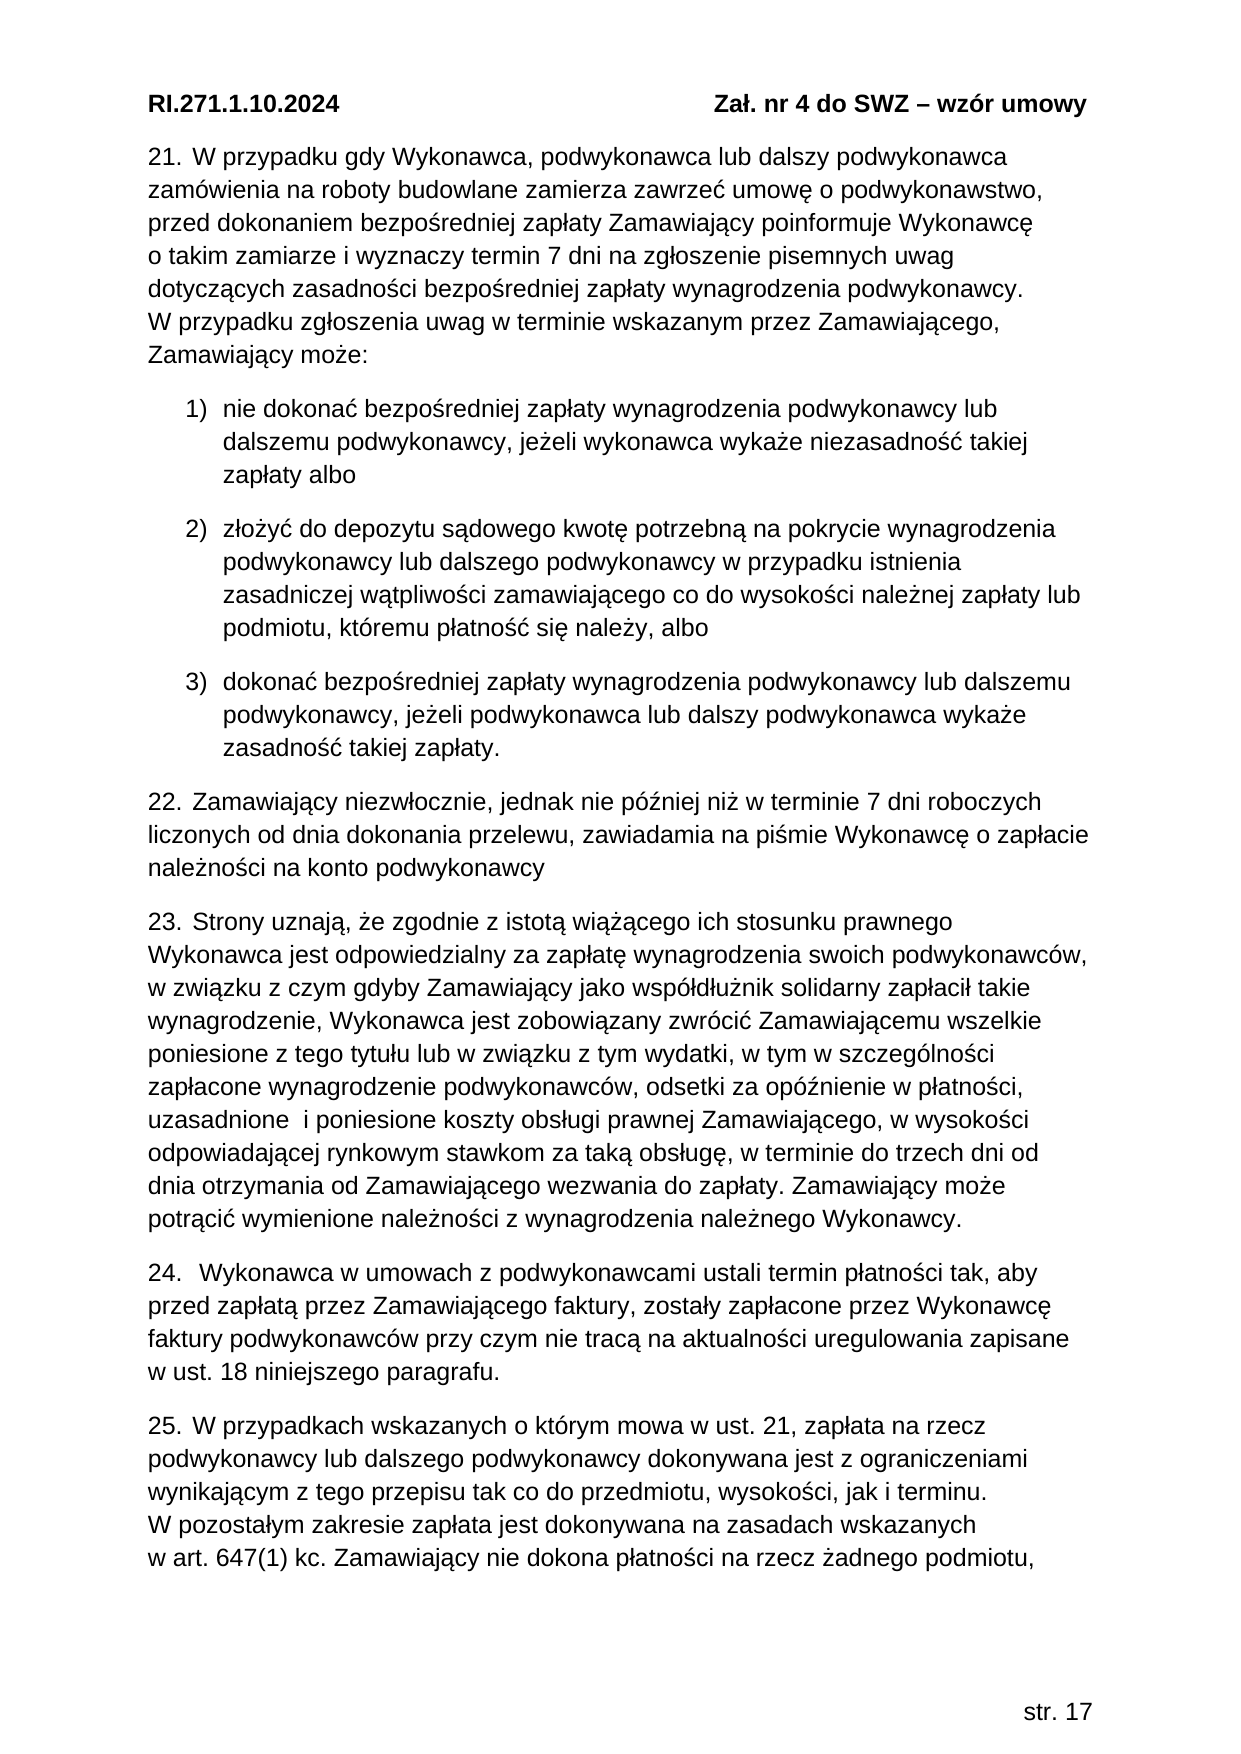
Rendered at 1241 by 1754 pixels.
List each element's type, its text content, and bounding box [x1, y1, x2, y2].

list W przypadku gdy Wykonawca, podwykonawca lub dalszy podwykonawca zamówienia na roboty budowlane zamierza zawrzeć umowę o podwykonawstwo, przed dokonaniem bezpośredniej zapłaty Zamawiający poinformuje Wykonawcę o takim zamiarze i wyznaczy termin 7 dni na zgłoszenie pisemnych uwag dotyczących zasadności bezpośredniej zapłaty wynagrodzenia podwykonawcy. W przypadku zgłoszenia uwag w terminie wskazanym przez Zamawiającego, Zamawiający może: [148, 142, 1093, 369]
list złożyć do depozytu sądowego kwotę potrzebną na pokrycie wynagrodzenia podwykonawcy lub dalszego podwykonawcy w przypadku istnienia zasadniczej wątpliwości zamawiającego co do wysokości należnej zapłaty lub podmiotu, któremu płatność się należy, albo [185, 514, 1093, 642]
list Wykonawca w umowach z podwykonawcami ustali termin płatności tak, aby przed zapłatą przez Zamawiającego faktury, zostały zapłacone przez Wykonawcę faktury podwykonawców przy czym nie tracą na aktualności uregulowania zapisane w ust. 18 niniejszego paragrafu. [148, 1258, 1093, 1386]
list dokonać bezpośredniej zapłaty wynagrodzenia podwykonawcy lub dalszemu podwykonawcy, jeżeli podwykonawca lub dalszy podwykonawca wykaże zasadność takiej zapłaty. [185, 667, 1093, 762]
list nie dokonać bezpośredniej zapłaty wynagrodzenia podwykonawcy lub dalszemu podwykonawcy, jeżeli wykonawca wykaże niezasadność takiej zapłaty albo [185, 394, 1093, 489]
list Zamawiający niezwłocznie, jednak nie później niż w terminie 7 dni roboczych liczonych od dnia dokonania przelewu, zawiadamia na piśmie Wykonawcę o zapłacie należności na konto podwykonawcy [148, 787, 1093, 882]
list Strony uznają, że zgodnie z istotą wiążącego ich stosunku prawnego Wykonawca jest odpowiedzialny za zapłatę wynagrodzenia swoich podwykonawców, w związku z czym gdyby Zamawiający jako współdłużnik solidarny zapłacił takie wynagrodzenie, Wykonawca jest zobowiązany zwrócić Zamawiającemu wszelkie poniesione z tego tytułu lub w związku z tym wydatki, w tym w szczególności zapłacone wynagrodzenie podwykonawców, odsetki za opóźnienie w płatności, uzasadnione i poniesione koszty obsługi prawnej Zamawiającego, w wysokości odpowiadającej rynkowym stawkom za taką obsługę, w terminie do trzech dni od dnia otrzymania od Zamawiającego wezwania do zapłaty. Zamawiający może potrącić wymienione należności z wynagrodzenia należnego Wykonawcy. [148, 907, 1093, 1233]
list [148, 1411, 1093, 1572]
